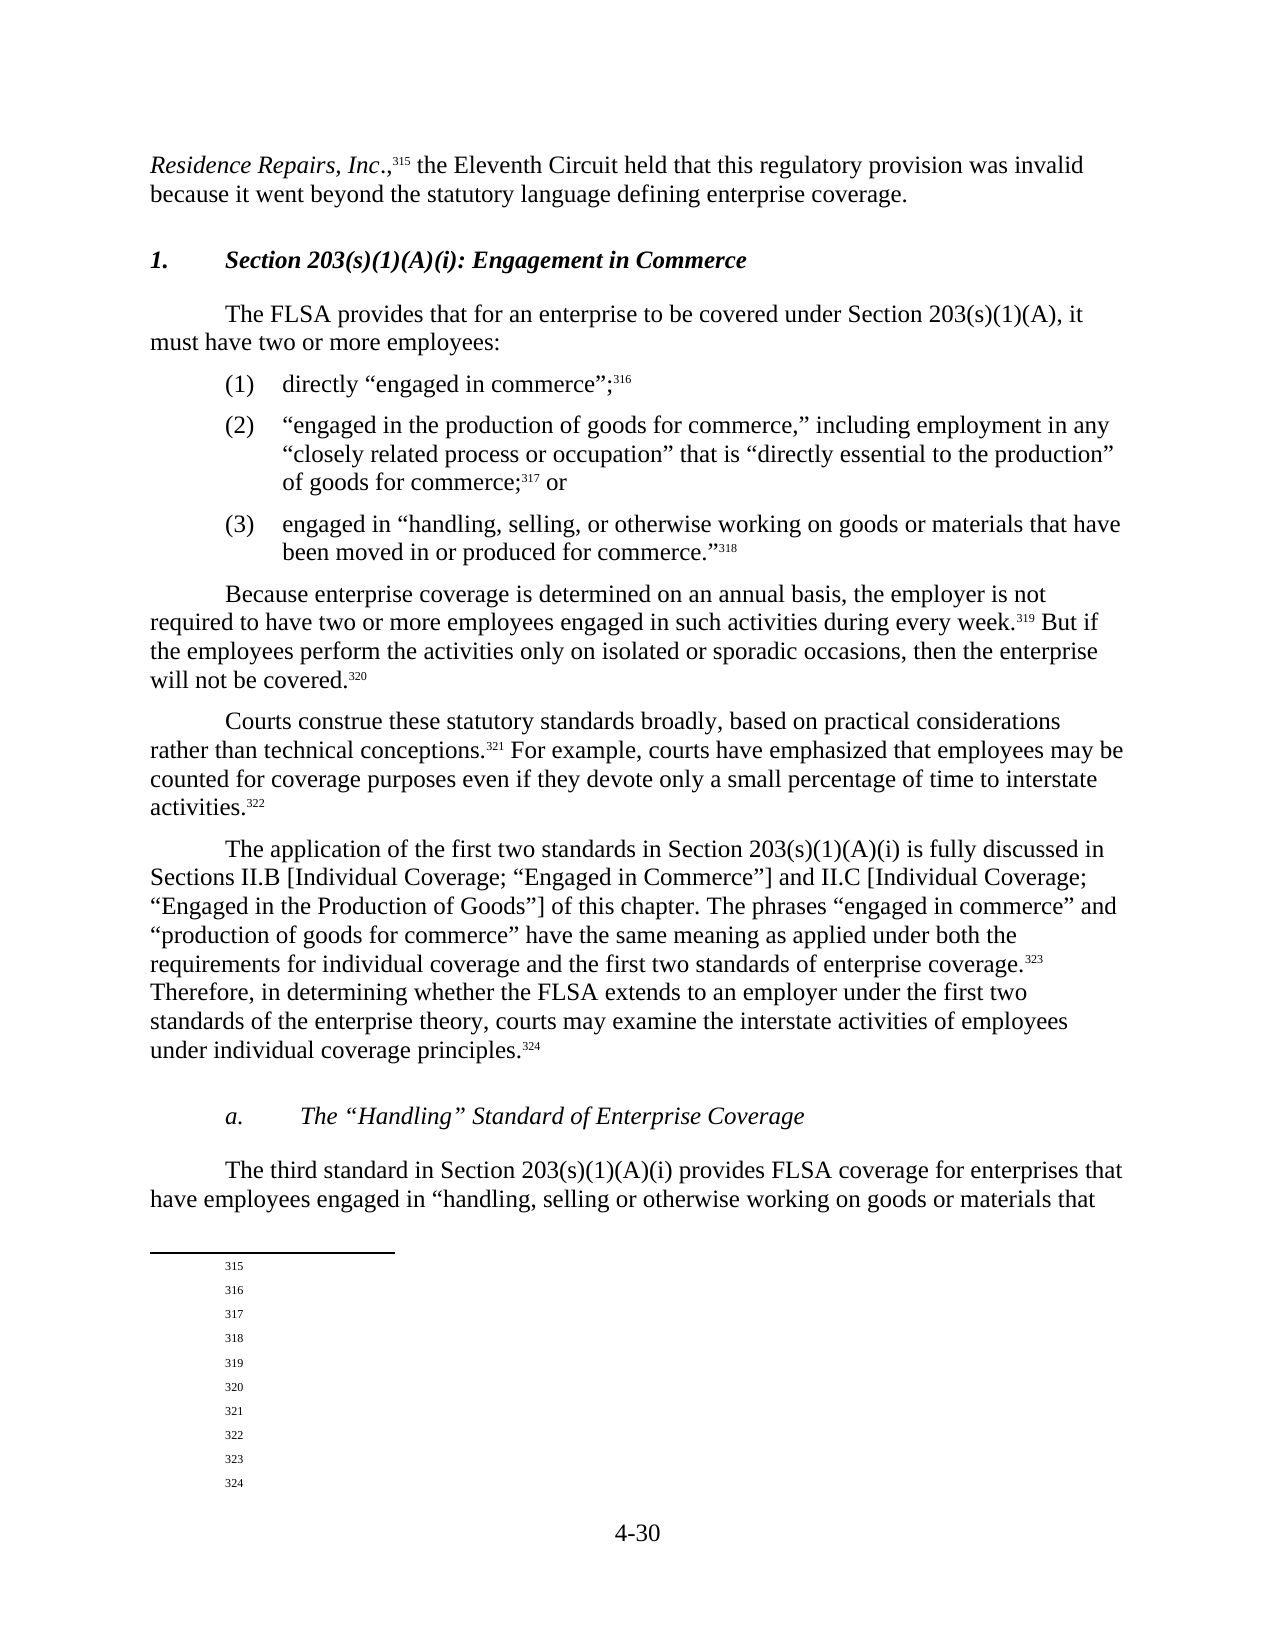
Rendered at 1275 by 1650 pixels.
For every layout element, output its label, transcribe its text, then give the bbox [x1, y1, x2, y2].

list (1) directly “engaged in commerce”; [225, 369, 1125, 397]
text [150, 150, 1125, 207]
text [150, 1155, 1125, 1212]
text a. The “Handling” Standard of Enterprise Coverage [225, 1101, 1125, 1130]
text 1. Section 203(s)(1)(A)(i): Engagement in Commerce [150, 245, 1125, 274]
text The FLSA provides that for an enterprise to be covered under Section 203(s)(1)(A), it must have two or more employees: [150, 299, 1125, 356]
list (2) “engaged in the production of goods for commerce,” including employment in any “closely related process or occupation” that is “directly essential to the production” of goods for commerce; or [225, 410, 1125, 496]
text Courts construe these statutory standards broadly, based on practical considerations rather than technical conceptions. For example, courts have emphasized that employees may be counted for coverage purposes even if they devote only a small percentage of time to interstate activities. [150, 706, 1125, 821]
text Because enterprise coverage is determined on an annual basis, the employer is not required to have two or more employees engaged in such activities during every week. But if the employees perform the activities only on isolated or sporadic occasions, then the enterprise will not be covered. [150, 579, 1125, 694]
text The application of the first two standards in Section 203(s)(1)(A)(i) is fully discussed in Sections II.B [Individual Coverage; “Engaged in Commerce”] and II.C [Individual Coverage; “Engaged in the Production of Goods”] of this chapter. The phrases “engaged in commerce” and “production of goods for commerce” have the same meaning as applied under both the requirements for individual coverage and the first two standards of enterprise coverage. Therefore, in determining whether the FLSA extends to an employer under the first two standards of the enterprise theory, courts may examine the interstate activities of employees under individual coverage principles. [150, 834, 1125, 1064]
list (3) engaged in “handling, selling, or otherwise working on goods or materials that have been moved in or produced for commerce.” [225, 509, 1125, 566]
